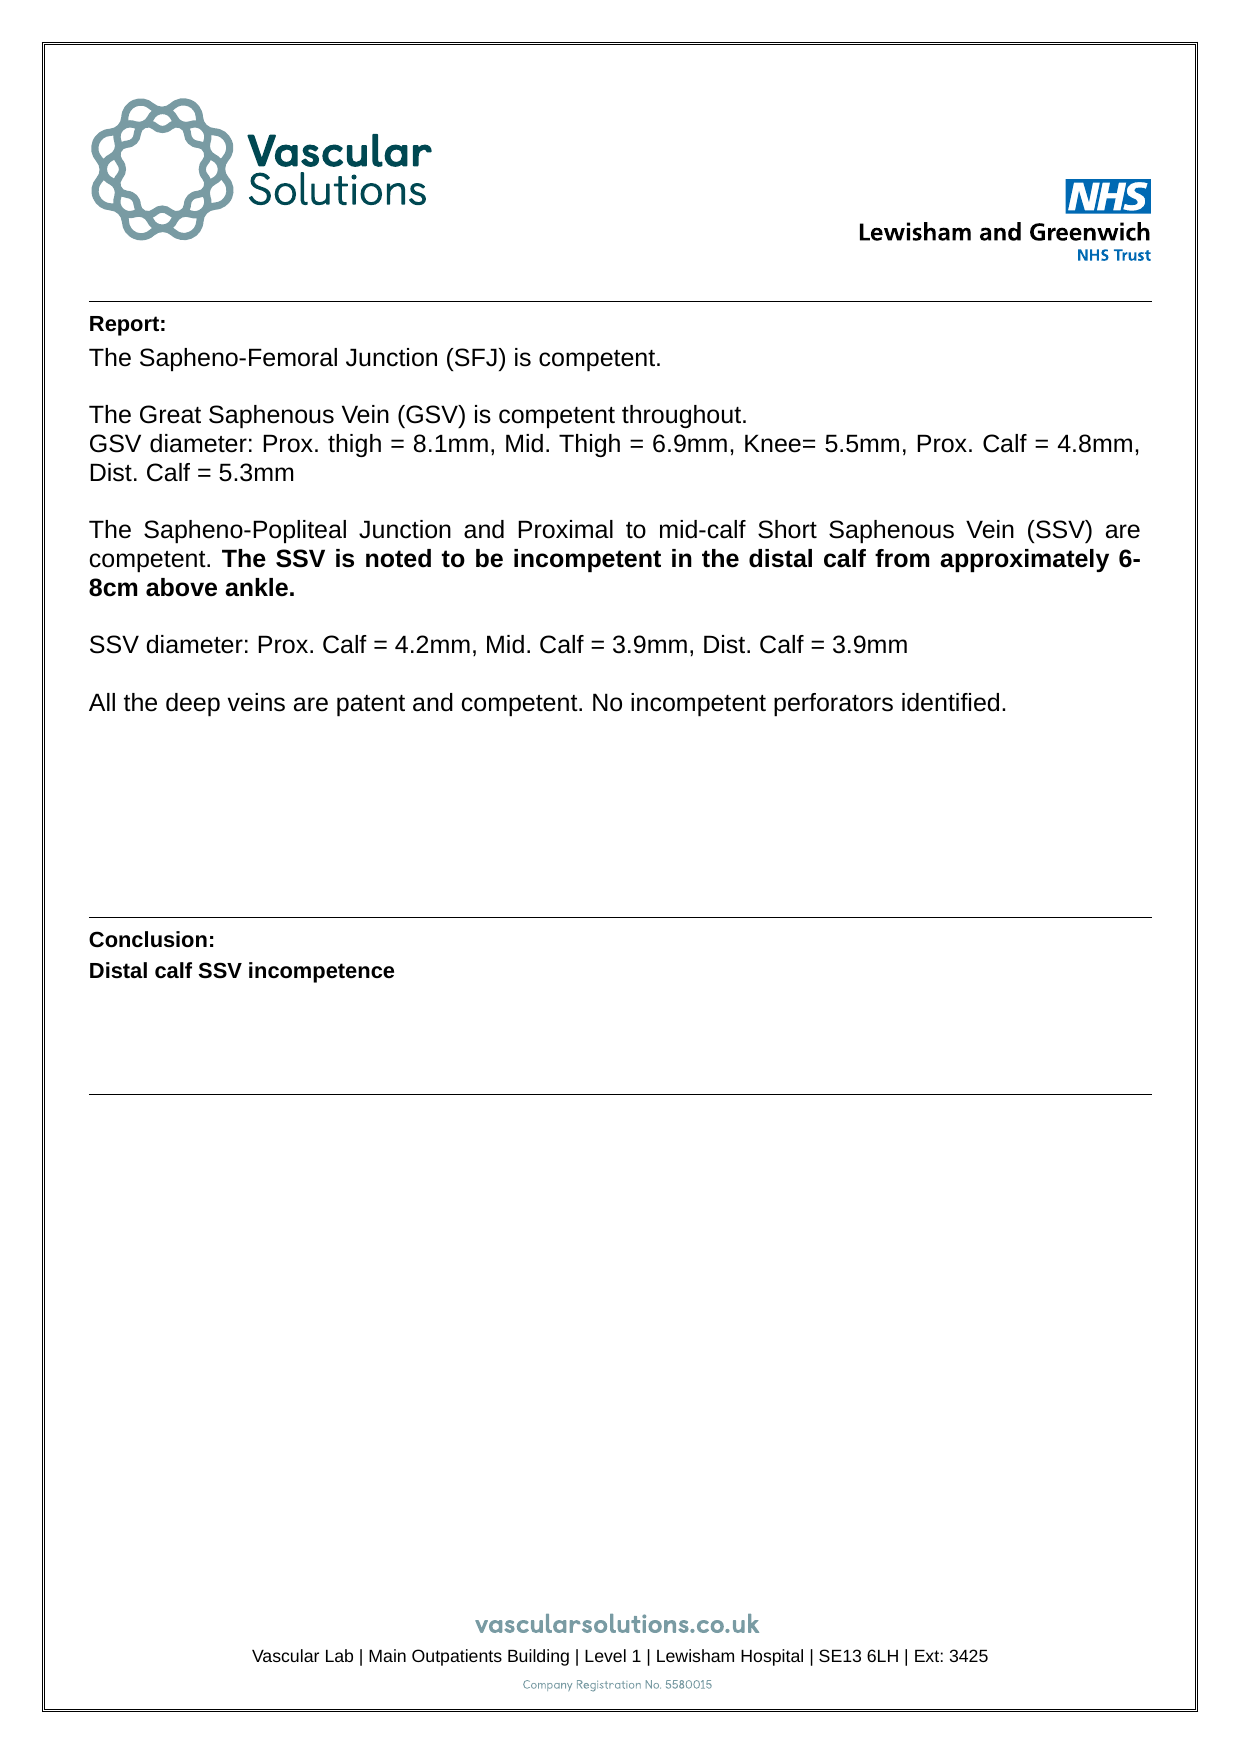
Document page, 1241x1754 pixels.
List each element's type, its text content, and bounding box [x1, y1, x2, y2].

table_cell Report: The Sapheno-Femoral Junction (SFJ) is competent. The Great Saphenous Vein (GSV) is competent throughout. GSV diameter: Prox. thigh = 8.1mm, Mid. Thigh = 6.9mm, Knee= 5.5mm, Prox. Calf = 4.8mm, Dist. Calf = 5.3mm The Sapheno-Popliteal Junction and Proximal to mid-calf Short Saphenous Vein (SSV) are competent. The SSV is noted to be incompetent in the distal calf from approximately 6-8cm above ankle. SSV diameter: Prox. Calf = 4.2mm, Mid. Calf = 3.9mm, Dist. Calf = 3.9mm All the deep veins are patent and competent. No incompetent perforators identified. [89, 302, 1152, 917]
table_cell Conclusion: Distal calf SSV incompetence [89, 918, 1152, 1094]
